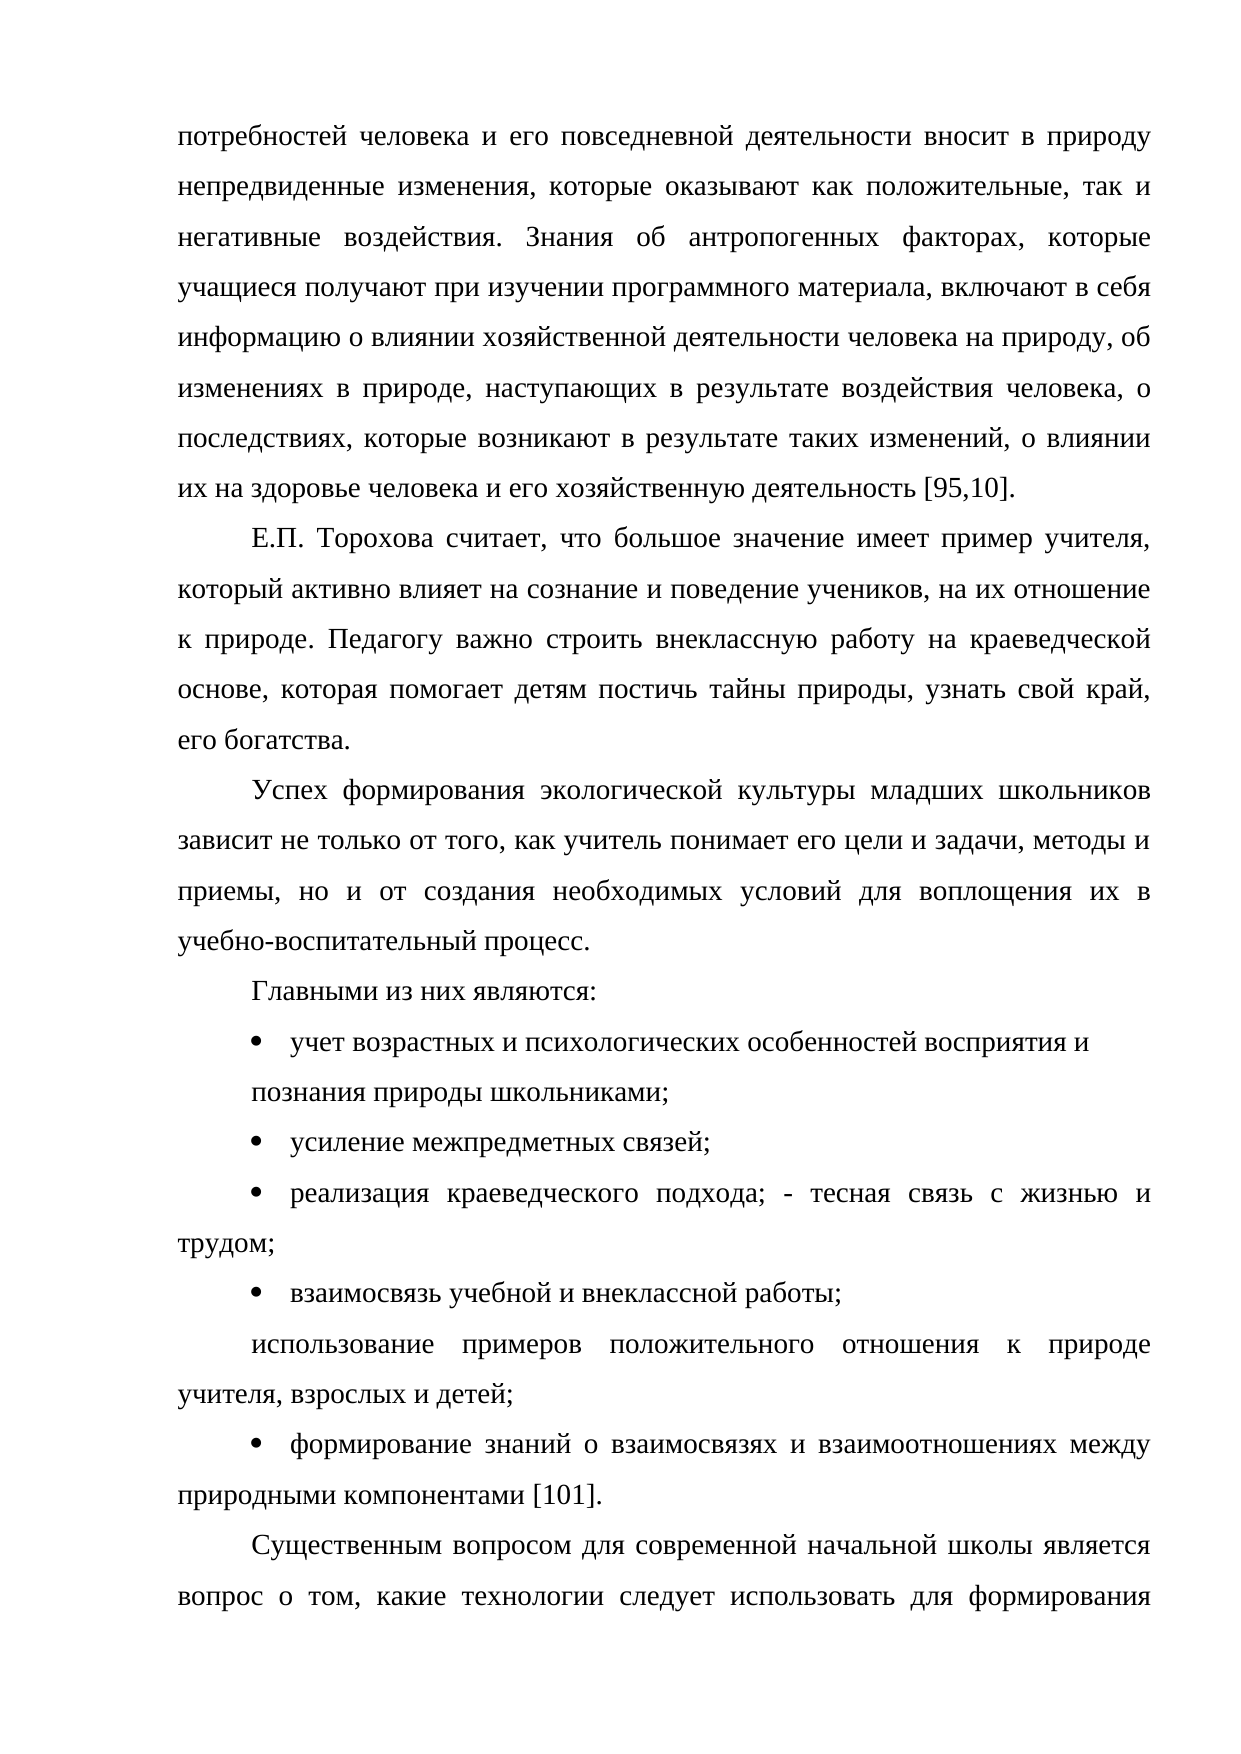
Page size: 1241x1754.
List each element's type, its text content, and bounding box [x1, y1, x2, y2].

text использование примеров положительного отношения к природе учителя, взрослых и детей; [177, 1326, 1152, 1410]
list усиление межпредметных связей; [177, 1124, 1152, 1158]
list взаимосвязь учебной и внеклассной работы; [177, 1276, 1152, 1309]
text Е.П. Торохова считает, что большое значение имеет пример учителя, который активно влияет на сознание и поведение учеников, на их отношение к природе. Педагогу важно строить внеклассную работу на краеведческой основе, которая помогает детям постичь тайны природы, узнать свой край, его богатства. [177, 521, 1152, 755]
text Главными из них являются: [177, 973, 1152, 1007]
list учет возрастных и психологических особенностей восприятия и [177, 1024, 1152, 1057]
text познания природы школьниками; [177, 1074, 1152, 1108]
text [177, 118, 1152, 504]
text Успех формирования экологической культуры младших школьников зависит не только от того, как учитель понимает его цели и задачи, методы и приемы, но и от создания необходимых условий для воплощения их в учебно-воспитательный процесс. [177, 772, 1152, 957]
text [177, 1527, 1152, 1611]
list реализация краеведческого подхода; - тесная связь с жизнью и трудом; [177, 1175, 1152, 1259]
list формирование знаний о взаимосвязях и взаимоотношениях между природными компонентами [101]. [177, 1427, 1152, 1511]
